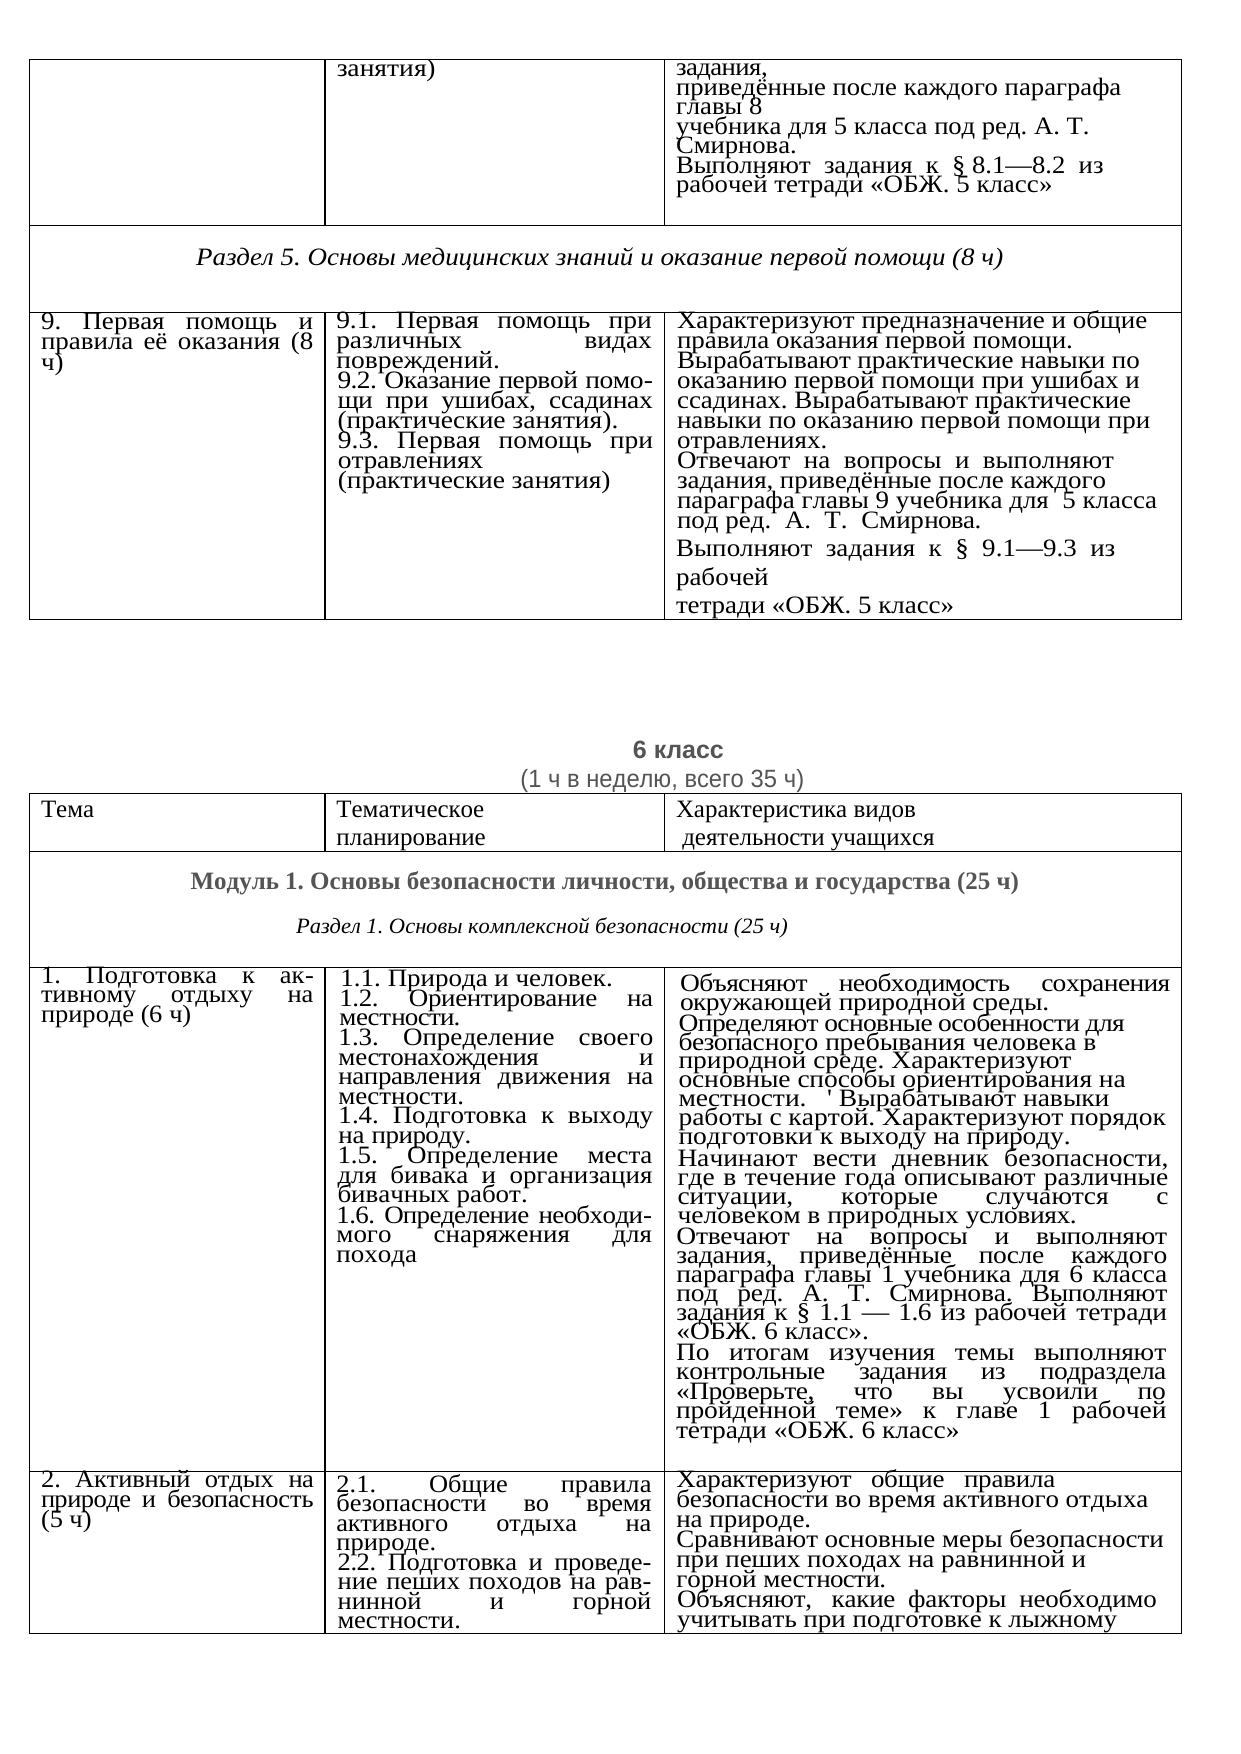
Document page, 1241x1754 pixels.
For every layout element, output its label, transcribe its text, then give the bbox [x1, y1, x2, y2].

table_cell 9.1. Первая помощь при различных видах повреждений. 9.2. Оказание первой помощи при ушибах, ссадинах (практические занятия). 9.3. Первая помощь при отравлениях (практические занятия) [326, 313, 664, 619]
text 6 класс [633, 735, 1181, 764]
table_cell 8.1. Вредные привычки и их влияние на здоровье. 8.2. Здоровый образ жизни и профилактика вредных привычек (практические занятия) [326, 60, 664, 225]
table_cell Раздел 5. Основы медицинских знаний и оказание первой помощи (8 ч) [30, 226, 1181, 312]
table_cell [30, 1472, 324, 1633]
table_header Характеристика видов деятельности учащихся [665, 794, 1181, 851]
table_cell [665, 60, 1181, 225]
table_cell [30, 60, 324, 225]
table_cell Объясняют необходимость сохранения окружающей природной среды. Определяют основные особенности для безопасного пребывания человека в природной среде. Характеризуют основные способы ориентирования на местности. ' Вырабатывают навыки работы с картой. Характеризуют порядок подготовки к выходу на природу. Начинают вести дневник безопасности, где в течение года описывают различные ситуации, которые случаются с человеком в природных условиях. Отвечают на вопросы и выполняют задания, приведённые после каждого параграфа главы 1 учебника для 6 класса под ред. А. Т. Смирнова. Выполняют задания к § 1.1 — 1.6 из рабочей тетради «ОБЖ. 6 класс». По итогам изучения темы выполняют контрольные задания из подраздела «Проверьте, что вы усвоили по пройденной теме» к главе 1 рабочей тетради «ОБЖ. 6 класс» [665, 968, 1181, 1471]
table_cell Характеризуют предназначение и общие правила оказания первой помощи. Вырабатывают практические навыки по оказанию первой помощи при ушибах и ссадинах. Вырабатывают практические навыки по оказанию первой помощи при отравлениях. Отвечают на вопросы и выполняют задания, приведённые после каждого параграфа главы 9 учебника для 5 класса под ред. А. Т. Смирнова. Выполняют задания к § 9.1—9.3 из рабочей тетради «ОБЖ. 5 класс» [665, 313, 1181, 619]
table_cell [326, 1472, 664, 1633]
table_cell 9. Первая помощь и правила её оказания (8 ч) [30, 313, 324, 619]
table_cell Модуль 1. Основы безопасности личности, общества и государства (25 ч) Раздел 1. Основы комплексной безопасности (25 ч) [30, 852, 1181, 967]
table_header Тематическое планирование [326, 794, 664, 851]
text (1 ч в неделю, всего 35 ч) [520, 764, 1181, 793]
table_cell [665, 1472, 1181, 1633]
table_header Тема [30, 794, 324, 851]
table_cell 1.1. Природа и человек. 1.2. Ориентирование на местности. 1.3. Определение своего местонахождения и направления движения на местности. 1.4. Подготовка к выходу на природу. 1.5. Определение места для бивака и организация бивачных работ. 1.6. Определение необходимого снаряжения для похода [326, 968, 664, 1471]
table_cell 1. Подготовка к активному отдыху на природе (6 ч) [30, 968, 324, 1471]
